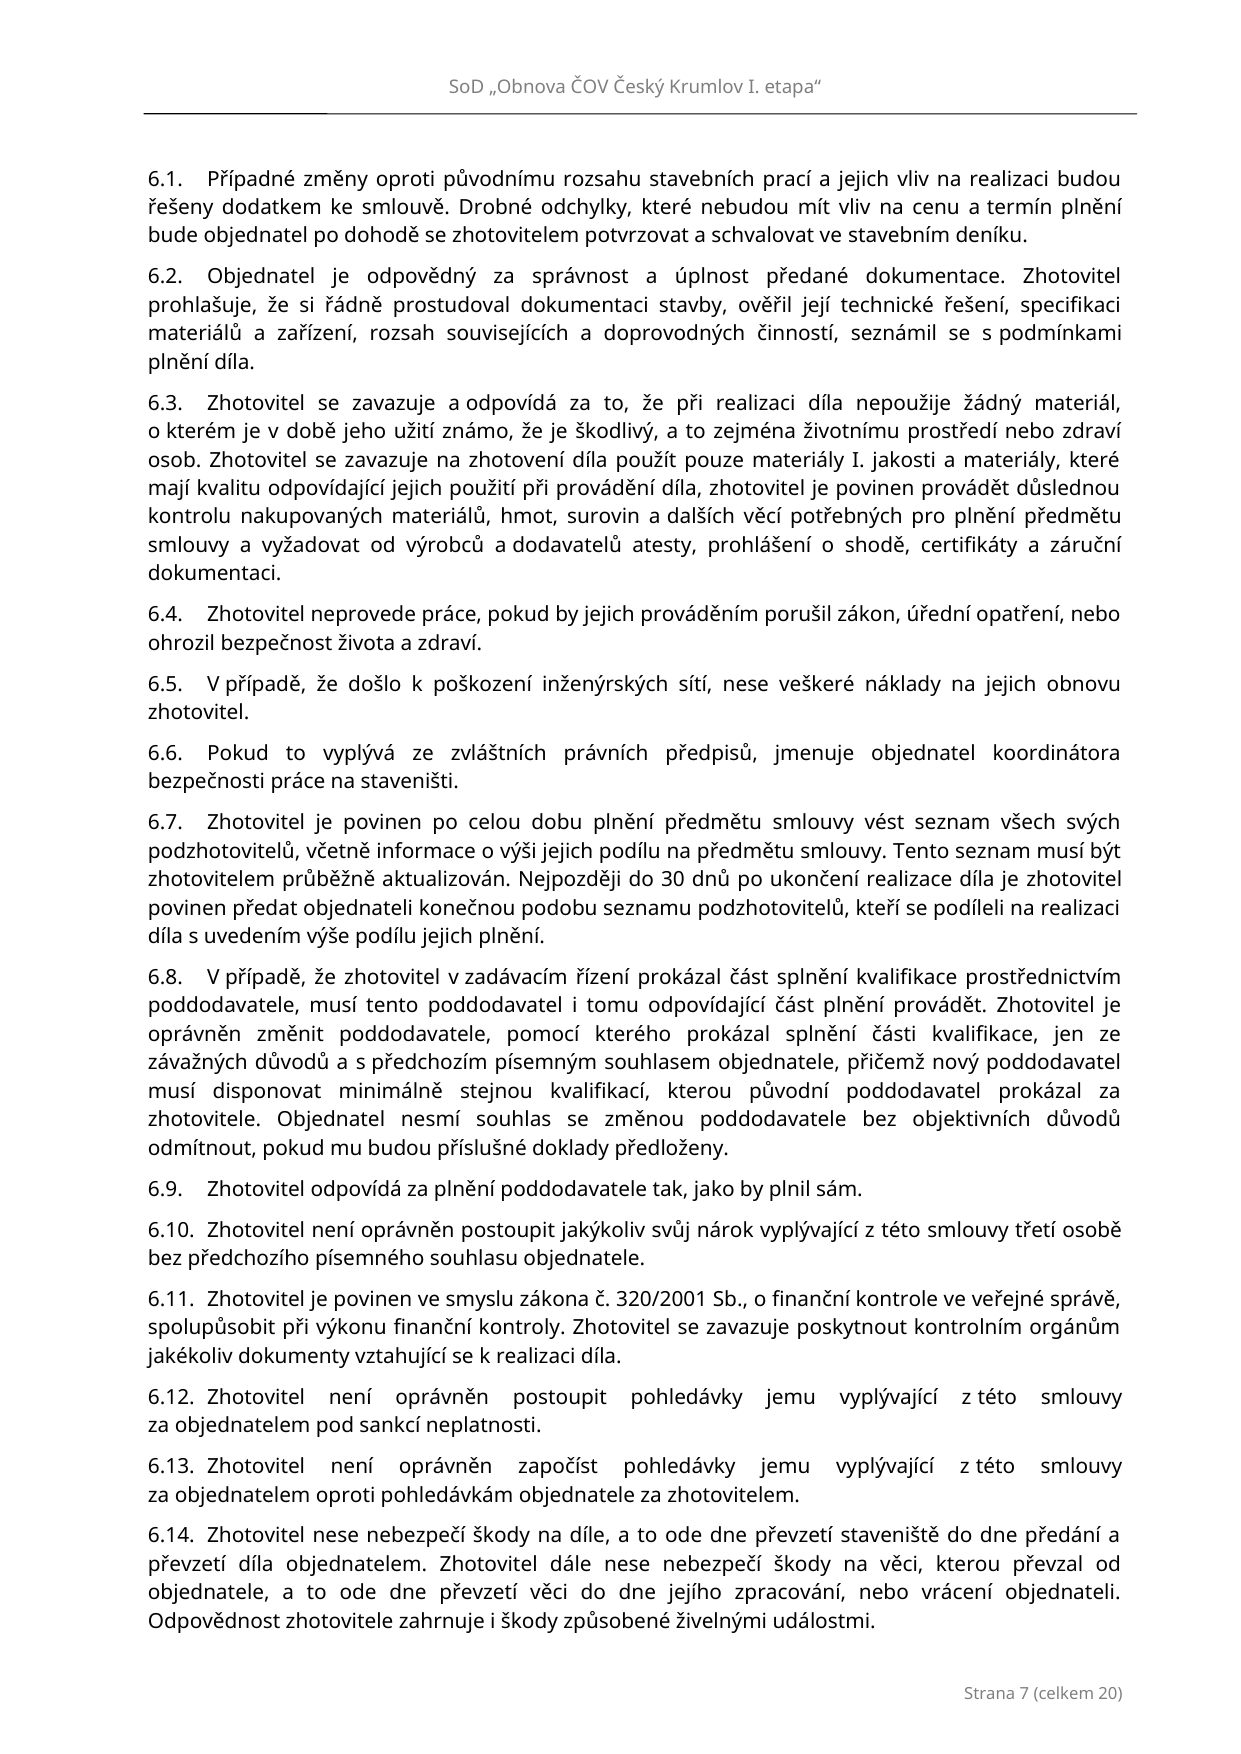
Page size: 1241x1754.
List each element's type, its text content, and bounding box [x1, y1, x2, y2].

list V případě, že zhotovitel v zadávacím řízení prokázal část splnění kvalifikace prostřednictvím poddodavatele, musí tento poddodavatel i tomu odpovídající část plnění provádět. Zhotovitel je oprávněn změnit poddodavatele, pomocí kterého prokázal splnění části kvalifikace, jen ze závažných důvodů a s předchozím písemným souhlasem objednatele, přičemž nový poddodavatel musí disponovat minimálně stejnou kvalifikací, kterou původní poddodavatel prokázal za zhotovitele. Objednatel nesmí souhlas se změnou poddodavatele bez objektivních důvodů odmítnout, pokud mu budou příslušné doklady předloženy. [148, 962, 1122, 1161]
list Případné změny oproti původnímu rozsahu stavebních prací a jejich vliv na realizaci budou řešeny dodatkem ke smlouvě. Drobné odchylky, které nebudou mít vliv na cenu a termín plnění bude objednatel po dohodě se zhotovitelem potvrzovat a schvalovat ve stavebním deníku. [148, 164, 1122, 249]
list V případě, že došlo k poškození inženýrských sítí, nese veškeré náklady na jejich obnovu zhotovitel. [148, 669, 1122, 726]
list Zhotovitel není oprávněn započíst pohledávky jemu vyplývající z této smlouvy za objednatelem oproti pohledávkám objednatele za zhotovitelem. [148, 1451, 1122, 1508]
list Zhotovitel je povinen ve smyslu zákona č. 320/2001 Sb., o finanční kontrole ve veřejné správě, spolupůsobit při výkonu finanční kontroly. Zhotovitel se zavazuje poskytnout kontrolním orgánům jakékoliv dokumenty vztahující se k realizaci díla. [148, 1284, 1122, 1369]
list Zhotovitel odpovídá za plnění poddodavatele tak, jako by plnil sám. [148, 1174, 1122, 1202]
list Pokud to vyplývá ze zvláštních právních předpisů, jmenuje objednatel koordinátora bezpečnosti práce na staveništi. [148, 738, 1122, 795]
list Zhotovitel není oprávněn postoupit jakýkoliv svůj nárok vyplývající z této smlouvy třetí osobě bez předchozího písemného souhlasu objednatele. [148, 1215, 1122, 1272]
list Zhotovitel se zavazuje a odpovídá za to, že při realizaci díla nepoužije žádný materiál, o kterém je v době jeho užití známo, že je škodlivý, a to zejména životnímu prostředí nebo zdraví osob. Zhotovitel se zavazuje na zhotovení díla použít pouze materiály I. jakosti a materiály, které mají kvalitu odpovídající jejich použití při provádění díla, zhotovitel je povinen provádět důslednou kontrolu nakupovaných materiálů, hmot, surovin a dalších věcí potřebných pro plnění předmětu smlouvy a vyžadovat od výrobců a dodavatelů atesty, prohlášení o shodě, certifikáty a záruční dokumentaci. [148, 388, 1122, 587]
list Zhotovitel není oprávněn postoupit pohledávky jemu vyplývající z této smlouvy za objednatelem pod sankcí neplatnosti. [148, 1382, 1122, 1439]
list Zhotovitel neprovede práce, pokud by jejich prováděním porušil zákon, úřední opatření, nebo ohrozil bezpečnost života a zdraví. [148, 599, 1122, 656]
list Objednatel je odpovědný za správnost a úplnost předané dokumentace. Zhotovitel prohlašuje, že si řádně prostudoval dokumentaci stavby, ověřil její technické řešení, specifikaci materiálů a zařízení, rozsah souvisejících a doprovodných činností, seznámil se s podmínkami plnění díla. [148, 262, 1122, 375]
list Zhotovitel nese nebezpečí škody na díle, a to ode dne převzetí staveniště do dne předání a převzetí díla objednatelem. Zhotovitel dále nese nebezpečí škody na věci, kterou převzal od objednatele, a to ode dne převzetí věci do dne jejího zpracování, nebo vrácení objednateli. Odpovědnost zhotovitele zahrnuje i škody způsobené živelnými událostmi. [148, 1521, 1122, 1634]
list Zhotovitel je povinen po celou dobu plnění předmětu smlouvy vést seznam všech svých podzhotovitelů, včetně informace o výši jejich podílu na předmětu smlouvy. Tento seznam musí být zhotovitelem průběžně aktualizován. Nejpozději do 30 dnů po ukončení realizace díla je zhotovitel povinen předat objednateli konečnou podobu seznamu podzhotovitelů, kteří se podíleli na realizaci díla s uvedením výše podílu jejich plnění. [148, 807, 1122, 950]
